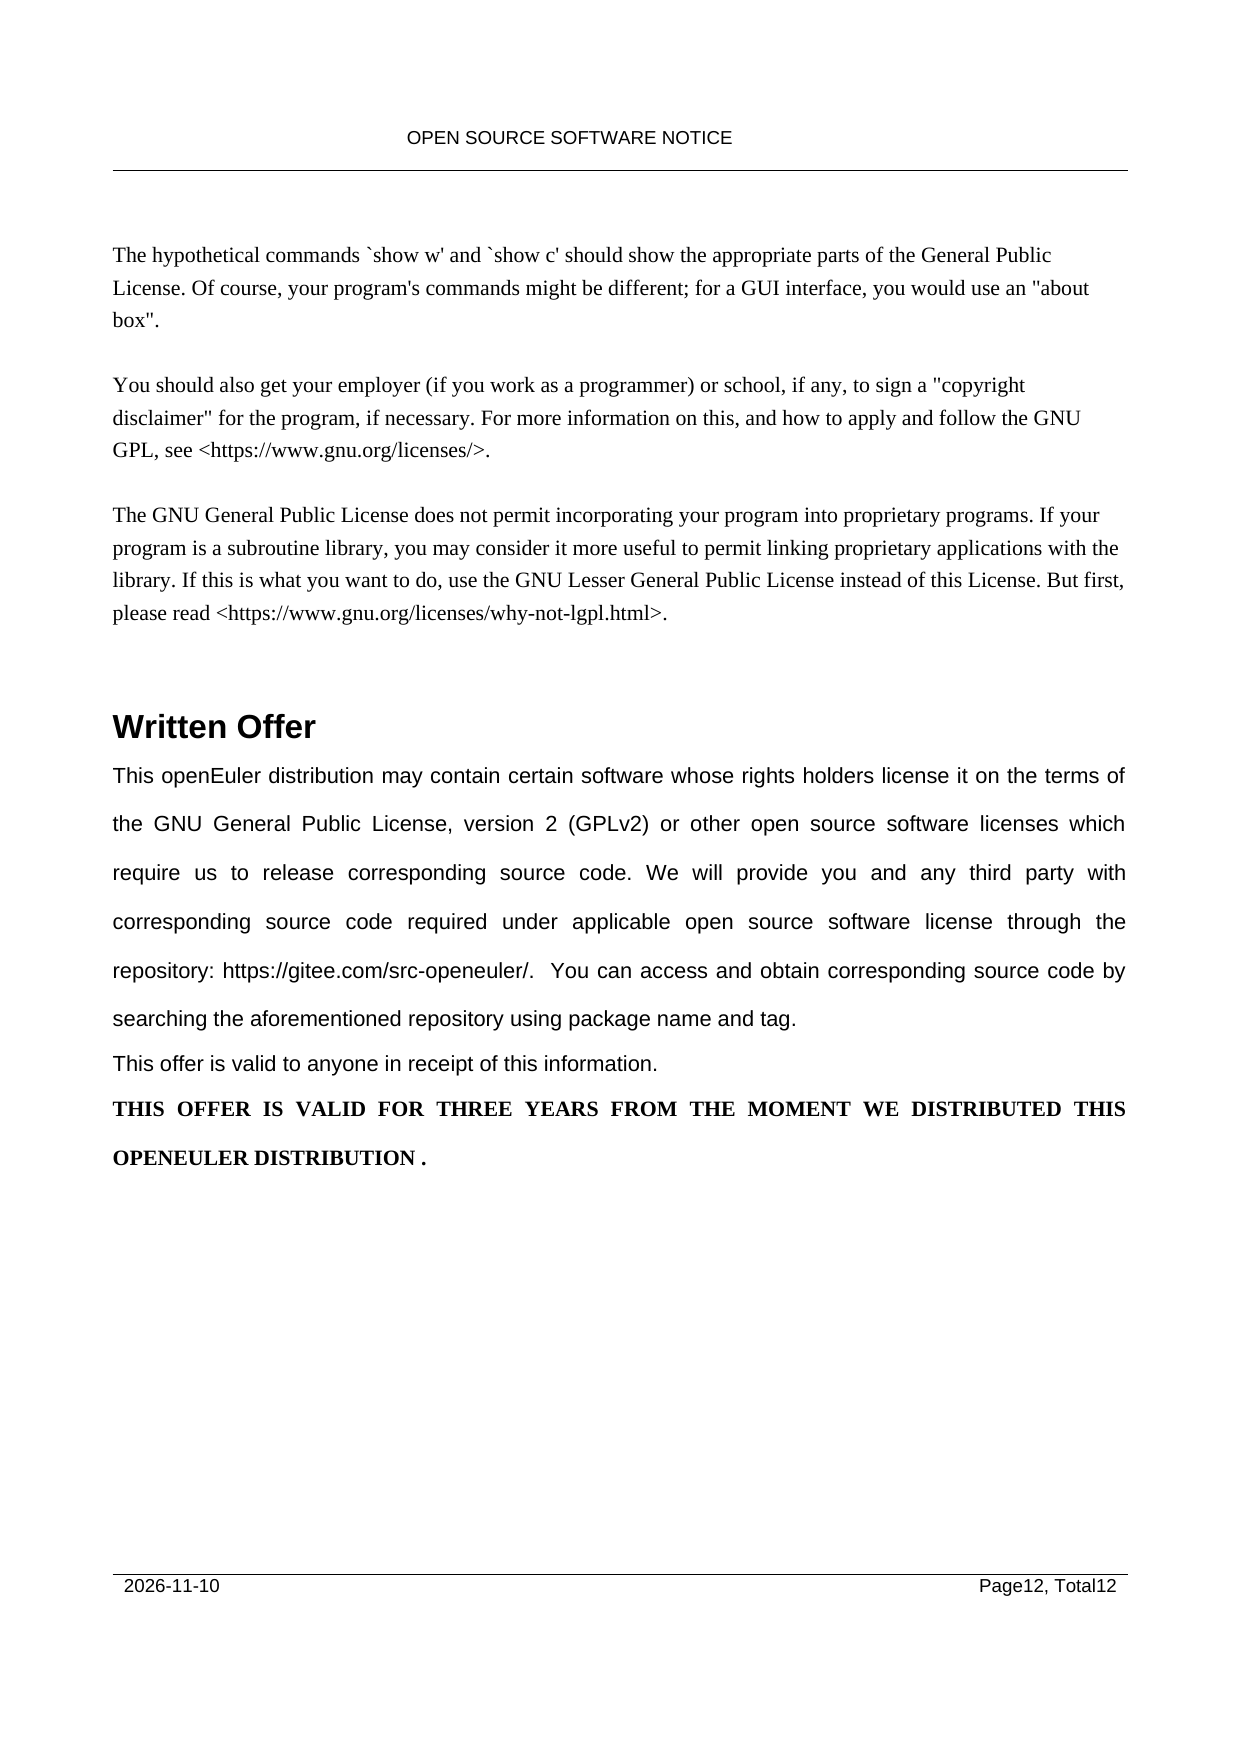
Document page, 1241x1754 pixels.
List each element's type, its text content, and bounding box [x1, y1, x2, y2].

text This openEuler distribution may contain certain software whose rights holders license it on the terms of the GNU General Public License, version 2 (GPLv2) or other open source software licenses which require us to release corresponding source code. We will provide you and any third party with corresponding source code required under applicable open source software license through the repository: https://gitee.com/src-openeuler/. You can access and obtain corresponding source code by searching the aforementioned repository using package name and tag. [112, 759, 1128, 1035]
text THIS OFFER IS VALID FOR THREE YEARS FROM THE MOMENT WE DISTRIBUTED THIS OPENEULER DISTRIBUTION . [112, 1093, 1128, 1174]
text This offer is valid to anyone in receipt of this information. [112, 1048, 1128, 1080]
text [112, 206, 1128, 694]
text Written Offer [112, 694, 1128, 759]
